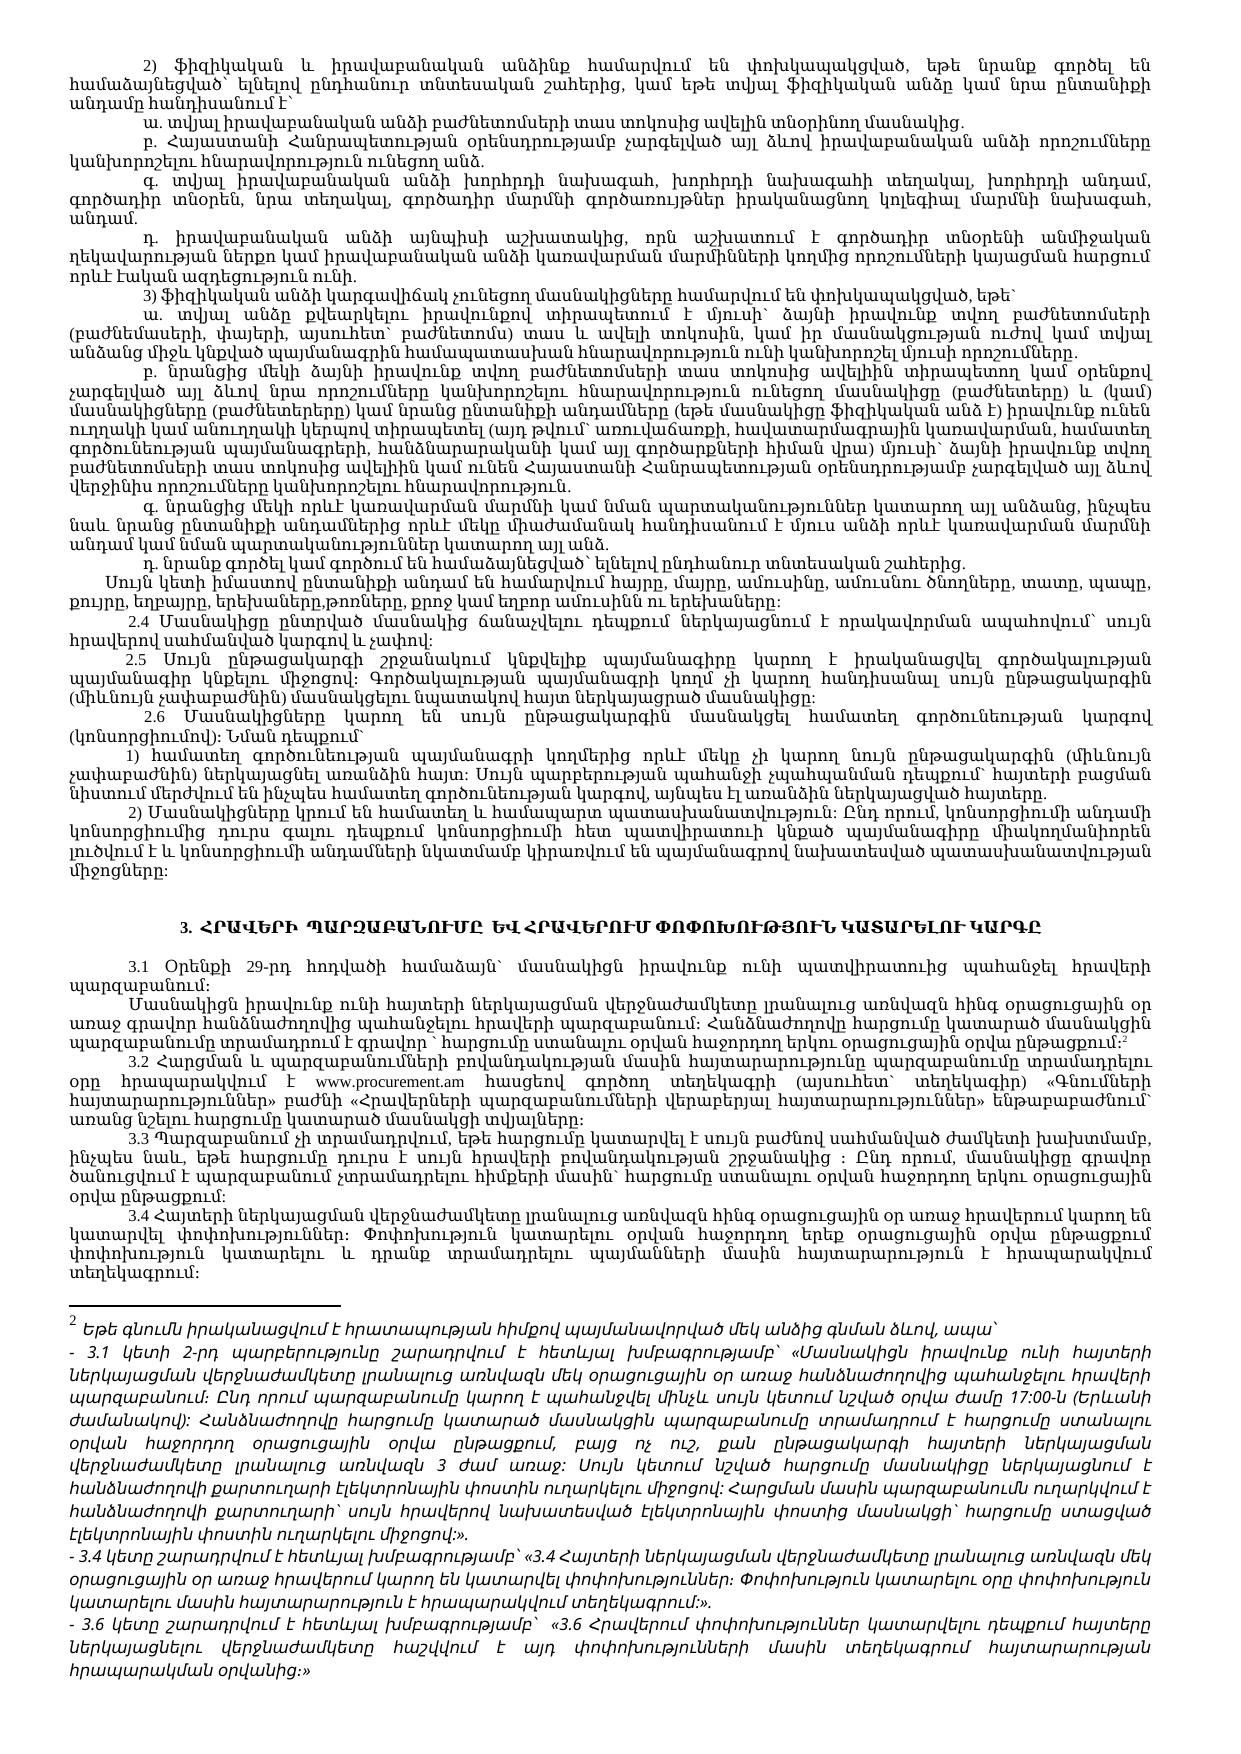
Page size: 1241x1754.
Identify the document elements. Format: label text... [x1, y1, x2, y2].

text 3.4 Հայտերի ներկայացման վերջնաժամկետը լրանալուց առնվազն հինգ օրացուցային օր առաջ հրավերում կարող են կատարվել փոփոխություններ։ Փոփոխություն կատարելու օրվան հաջորդող երեք օրացուցային օրվա ընթացքում փոփոխություն կատարելու և դրանք տրամադրելու պայմանների մասին հայտարարություն է հրապարակվում տեղեկագրում։ [69, 1206, 1152, 1282]
text Մասնակիցն իրավունք ունի հայտերի ներկայացման վերջնաժամկետը լրանալուց առնվազն հինգ օրացուցային օր առաջ գրավոր հանձնաժողովից պահանջելու հրավերի պարզաբանում։ Հանձնաժողովը հարցումը կատարած մասնակցին պարզաբանումը տրամադրում է գրավոր ` հարցումը ստանալու օրվան հաջորդող երկու օրացուցային օրվա ընթացքում։ [69, 995, 1152, 1052]
text 2) Մասնակիցները կրում են համատեղ և համապարտ պատասխանատվություն: Ընդ որում, կոնսորցիումի անդամի կոնսորցիումից դուրս գալու դեպքում կոնսորցիումի հետ պատվիրատուի կնքած պայմանագիրը միակողմանիորեն լուծվում է և կոնսորցիումի անդամների նկատմամբ կիրառվում են պայմանագրով նախատեսված պատասխանատվության միջոցները: [69, 803, 1152, 880]
text գ. տվյալ իրավաբանական անձի խորհրդի նախագահ, խորհրդի նախագահի տեղակալ, խորհրդի անդամ, գործադիր տնօրեն, նրա տեղակալ, գործադիր մարմնի գործառույթներ իրականացնող կոլեգիալ մարմնի նախագահ, անդամ. [69, 171, 1152, 228]
text 3.2 Հարցման և պարզաբանումների բովանդակության մասին հայտարարությունը պարզաբանումը տրամադրելու օրը հրապարակվում է www.procurement.am հասցեով գործող տեղեկագրի (այսուհետ` տեղեկագիր) «Գնումների հայտարարություններ» բաժնի «Հրավերների պարզաբանումների վերաբերյալ հայտարարություններ» ենթաբաբաժնում` առանց նշելու հարցումը կատարած մասնակցի տվյալները։ [69, 1052, 1152, 1129]
text 2.4 Մասնակիցը ընտրված մասնակից ճանաչվելու դեպքում ներկայացնում է որակավորման ապահովում՝ սույն հրավերով սահմանված կարգով և չափով: [69, 611, 1152, 650]
text 3.3 Պարզաբանում չի տրամադրվում, եթե հարցումը կատարվել է սույն բաժնով սահմանված ժամկետի խախտմամբ, ինչպես նաև, եթե հարցումը դուրս է սույն հրավերի բովանդակության շրջանակից ։ Ընդ որում, մասնակիցը գրավոր ծանուցվում է պարզաբանում չտրամադրելու հիմքերի մասին` հարցումը ստանալու օրվան հաջորդող երկու օրացուցային օրվա ընթացքում: [69, 1129, 1152, 1206]
text 3. ՀՐԱՎԵՐԻ ՊԱՐԶԱԲԱՆՈՒՄԸ ԵՎ ՀՐԱՎԵՐՈՒՄ ՓՈՓՈԽՈՒԹՅՈՒՆ ԿԱՏԱՐԵԼՈՒ ԿԱՐԳԸ [69, 918, 1152, 937]
text 2.6 Մասնակիցները կարող են սույն ընթացակարգին մասնակցել համատեղ գործունեության կարգով (կոնսորցիումով)։ Նման դեպքում` [69, 707, 1152, 746]
text բ. նրանցից մեկի ձայնի իրավունք տվող բաժնետոմսերի տաս տոկոսից ավելիին տիրապետող կամ օրենքով չարգելված այլ ձևով նրա որոշումները կանխորոշելու հնարավորություն ունեցող մասնակիցը (բաժնետերը) և (կամ) մասնակիցները (բաժնետերերը) կամ նրանց ընտանիքի անդամները (եթե մասնակիցը ֆիզիկական անձ է) իրավունք ունեն ուղղակի կամ անուղղակի կերպով տիրապետել (այդ թվում` առուվաճառքի, հավատարմագրային կառավարման, համատեղ գործունեության պայմանագրերի, հանձնարարականի կամ այլ գործարքների հիման վրա) մյուսի` ձայնի իրավունք տվող բաժնետոմսերի տաս տոկոսից ավելիին կամ ունեն Հայաստանի Հանրապետության օրենսդրությամբ չարգելված այլ ձևով վերջինիս որոշումները կանխորոշելու հնարավորություն. [69, 362, 1152, 496]
text բ. Հայաստանի Հանրապետության օրենսդրությամբ չարգելված այլ ձևով իրավաբանական անձի որոշումները կանխորոշելու հնարավորություն ունեցող անձ. [69, 132, 1152, 171]
text գ. նրանցից մեկի որևէ կառավարման մարմնի կամ նման պարտականություններ կատարող այլ անձանց, ինչպես նաև նրանց ընտանիքի անդամներից որևէ մեկը միաժամանակ հանդիսանում է մյուս անձի որևէ կառավարման մարմնի անդամ կամ նման պարտականություններ կատարող այլ անձ. [69, 496, 1152, 554]
text 2) ֆիզիկական և իրավաբանական անձինք համարվում են փոխկապակցված, եթե նրանք գործել են համաձայնեցված՝ ելնելով ընդհանուր տնտեսական շահերից, կամ եթե տվյալ ֆիզիկական անձը կամ նրա ընտանիքի անդամը հանդիսանում է՝ [69, 56, 1152, 113]
text ա. տվյալ անձը քվեարկելու իրավունքով տիրապետում է մյուսի` ձայնի իրավունք տվող բաժնետոմսերի (բաժնեմասերի, փայերի, այսուհետ` բաժնետոմս) տաս և ավելի տոկոսին, կամ իր մասնակցության ուժով կամ տվյալ անձանց միջև կնքված պայմանագրին համապատասխան հնարավորություն ունի կանխորոշել մյուսի որոշումները. [69, 305, 1152, 362]
text 3) ֆիզիկական անձի կարգավիճակ չունեցող մասնակիցները համարվում են փոխկապակցված, եթե` [69, 286, 1152, 305]
text դ. իրավաբանական անձի այնպիսի աշխատակից, որն աշխատում է գործադիր տնօրենի անմիջական ղեկավարության ներքո կամ իրավաբանական անձի կառավարման մարմինների կողմից որոշումների կայացման հարցում որևէ էական ազդեցություն ունի. [69, 228, 1152, 286]
text 1) համատեղ գործունեության պայմանագրի կողմերից որևէ մեկը չի կարող նույն ընթացակարգին (միևնույն չափաբաժնին) ներկայացնել առանձին հայտ: Սույն պարբերության պահանջի չպահպանման դեպքում` հայտերի բացման նիստում մերժվում են ինչպես համատեղ գործունեության կարգով, այնպես էլ առանձին ներկայացված հայտերը. [69, 746, 1152, 803]
text 3.1 Օրենքի 29-րդ հոդվածի համաձայն` մասնակիցն իրավունք ունի պատվիրատուից պահանջել հրավերի պարզաբանում։ [69, 956, 1152, 995]
text 2.5 Սույն ընթացակարգի շրջանակում կնքվելիք պայմանագիրը կարող է իրականացվել գործակալության պայմանագիր կնքելու միջոցով։ Գործակալության պայմանագրի կողմ չի կարող հանդիսանալ սույն ընթացակարգին (միևնույն չափաբաժնին) մասնակցելու նպատակով հայտ ներկայացրած մասնակիցը: [69, 650, 1152, 707]
text ա. տվյալ իրավաբանական անձի բաժնետոմսերի տաս տոկոսից ավելին տնօրինող մասնակից. [69, 113, 1152, 132]
text Սույն կետի իմաստով ընտանիքի անդամ են համարվում հայրը, մայրը, ամուսինը, ամուսնու ծնողները, տատը, պապը, քույրը, եղբայրը, երեխաները,թոռները, քրոջ կամ եղբոր ամուսինն ու երեխաները: [69, 573, 1152, 611]
text դ. նրանք գործել կամ գործում են համաձայնեցված՝ ելնելով ընդհանուր տնտեսական շահերից. [69, 554, 1152, 573]
